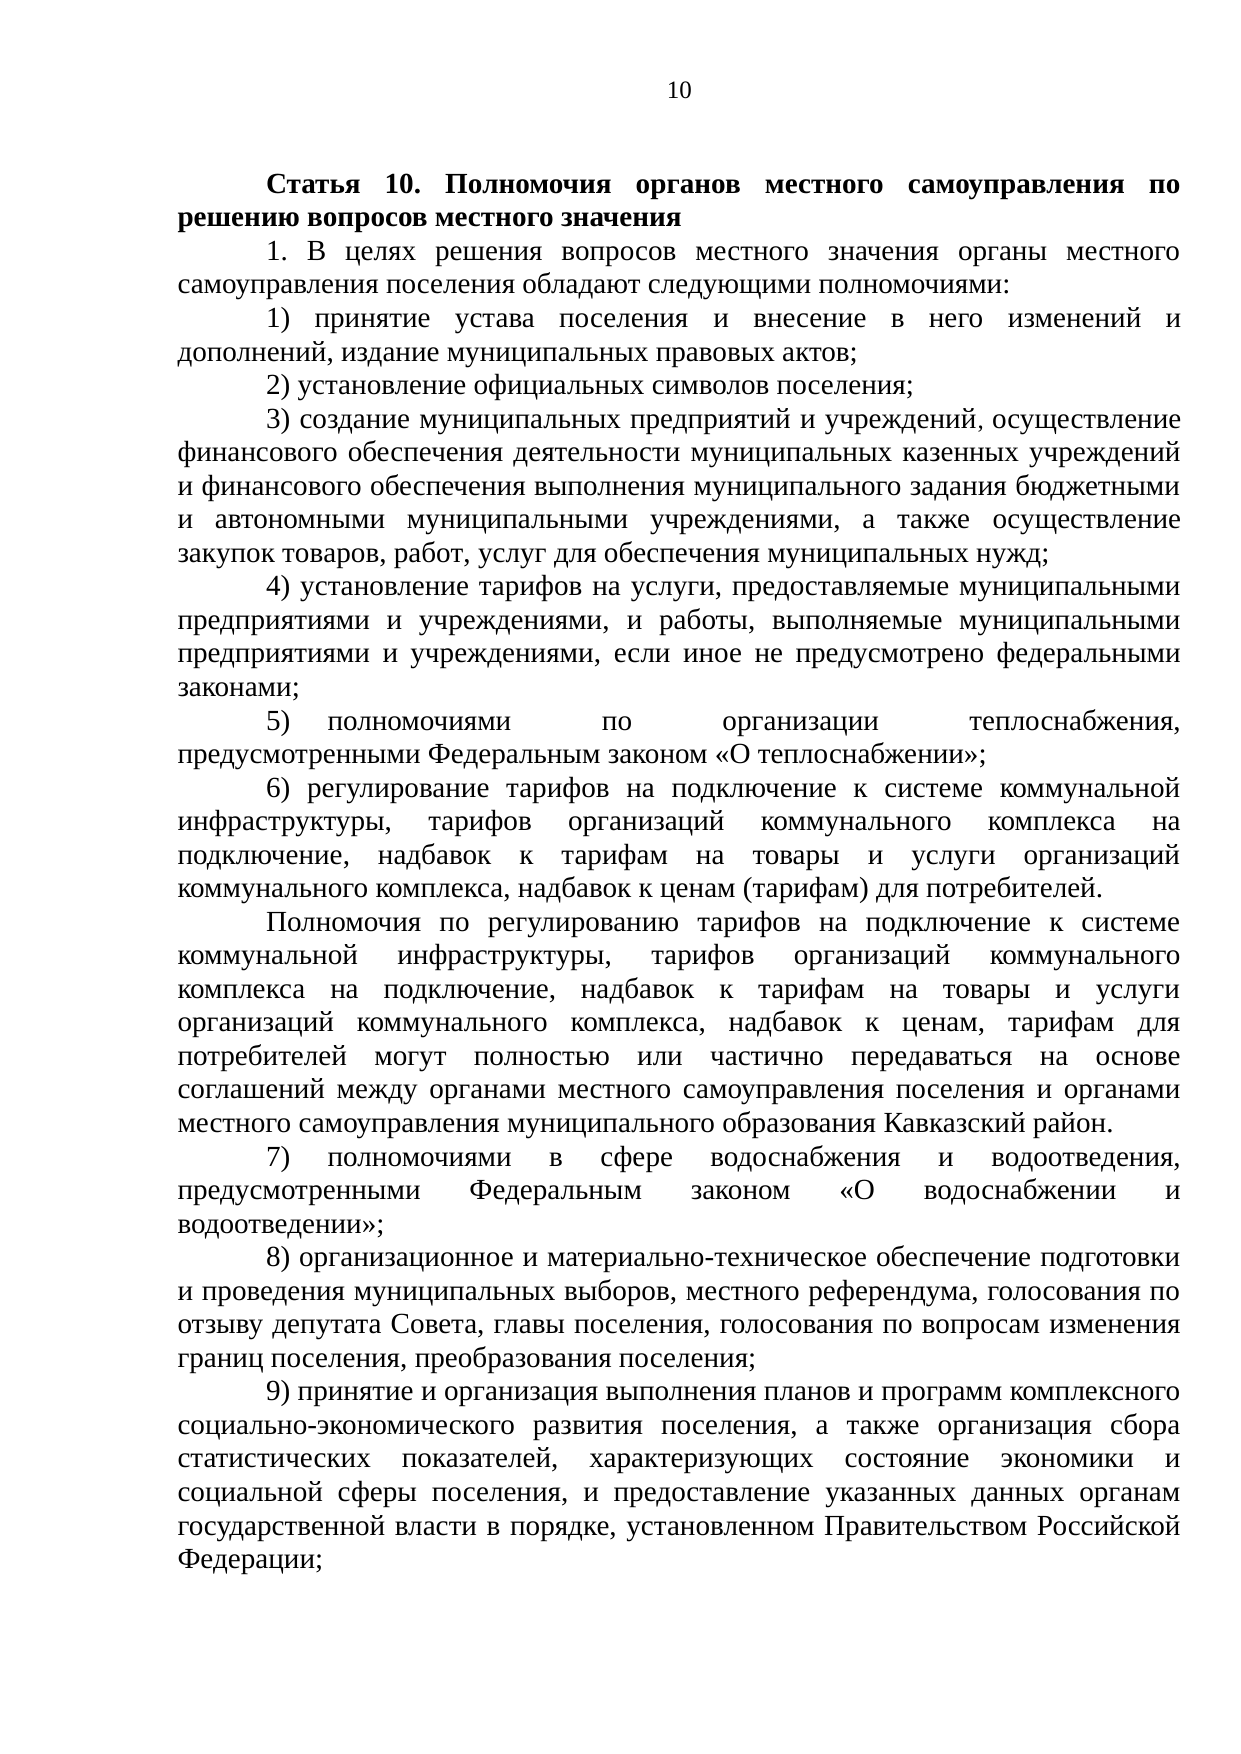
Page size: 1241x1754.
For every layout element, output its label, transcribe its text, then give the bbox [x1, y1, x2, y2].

text Полномочия по регулированию тарифов на подключение к системе коммунальной инфраструктуры, тарифов организаций коммунального комплекса на подключение, надбавок к тарифам на товары и услуги организаций коммунального комплекса, надбавок к ценам, тарифам для потребителей могут полностью или частично передаваться на основе соглашений между органами местного самоуправления поселения и органами местного самоуправления муниципального образования Кавказский район. [177, 904, 1181, 1139]
text 1) принятие устава поселения и внесение в него изменений и дополнений, издание муниципальных правовых актов; [177, 300, 1181, 367]
text Статья 10. Полномочия органов местного самоуправления по решению вопросов местного значения [177, 166, 1181, 233]
list полномочиями по организации теплоснабжения, предусмотренными Федеральным законом «О теплоснабжении»; [177, 703, 1181, 770]
text 9) принятие и организация выполнения планов и программ комплексного социально-экономического развития поселения, а также организация сбора статистических показателей, характеризующих состояние экономики и социальной сферы поселения, и предоставление указанных данных органам государственной власти в порядке, установленном Правительством Российской Федерации; [177, 1373, 1181, 1575]
text 1. В целях решения вопросов местного значения органы местного самоуправления поселения обладают следующими полномочиями: [177, 233, 1181, 300]
text 7) полномочиями в сфере водоснабжения и водоотведения, предусмотренными Федеральным законом «О водоснабжении и водоотведении»; [177, 1139, 1181, 1239]
text 6) регулирование тарифов на подключение к системе коммунальной инфраструктуры, тарифов организаций коммунального комплекса на подключение, надбавок к тарифам на товары и услуги организаций коммунального комплекса, надбавок к ценам (тарифам) для потребителей. [177, 770, 1181, 904]
text 4) установление тарифов на услуги, предоставляемые муниципальными предприятиями и учреждениями, и работы, выполняемые муниципальными предприятиями и учреждениями, если иное не предусмотрено федеральными законами; [177, 568, 1181, 703]
text 3) создание муниципальных предприятий и учреждений, осуществление финансового обеспечения деятельности муниципальных казенных учреждений и финансового обеспечения выполнения муниципального задания бюджетными и автономными муниципальными учреждениями, а также осуществление закупок товаров, работ, услуг для обеспечения муниципальных нужд; [177, 401, 1181, 568]
text 8) организационное и материально-техническое обеспечение подготовки и проведения муниципальных выборов, местного референдума, голосования по отзыву депутата Совета, главы поселения, голосования по вопросам изменения границ поселения, преобразования поселения; [177, 1239, 1181, 1373]
text 2) установление официальных символов поселения; [177, 367, 1181, 401]
